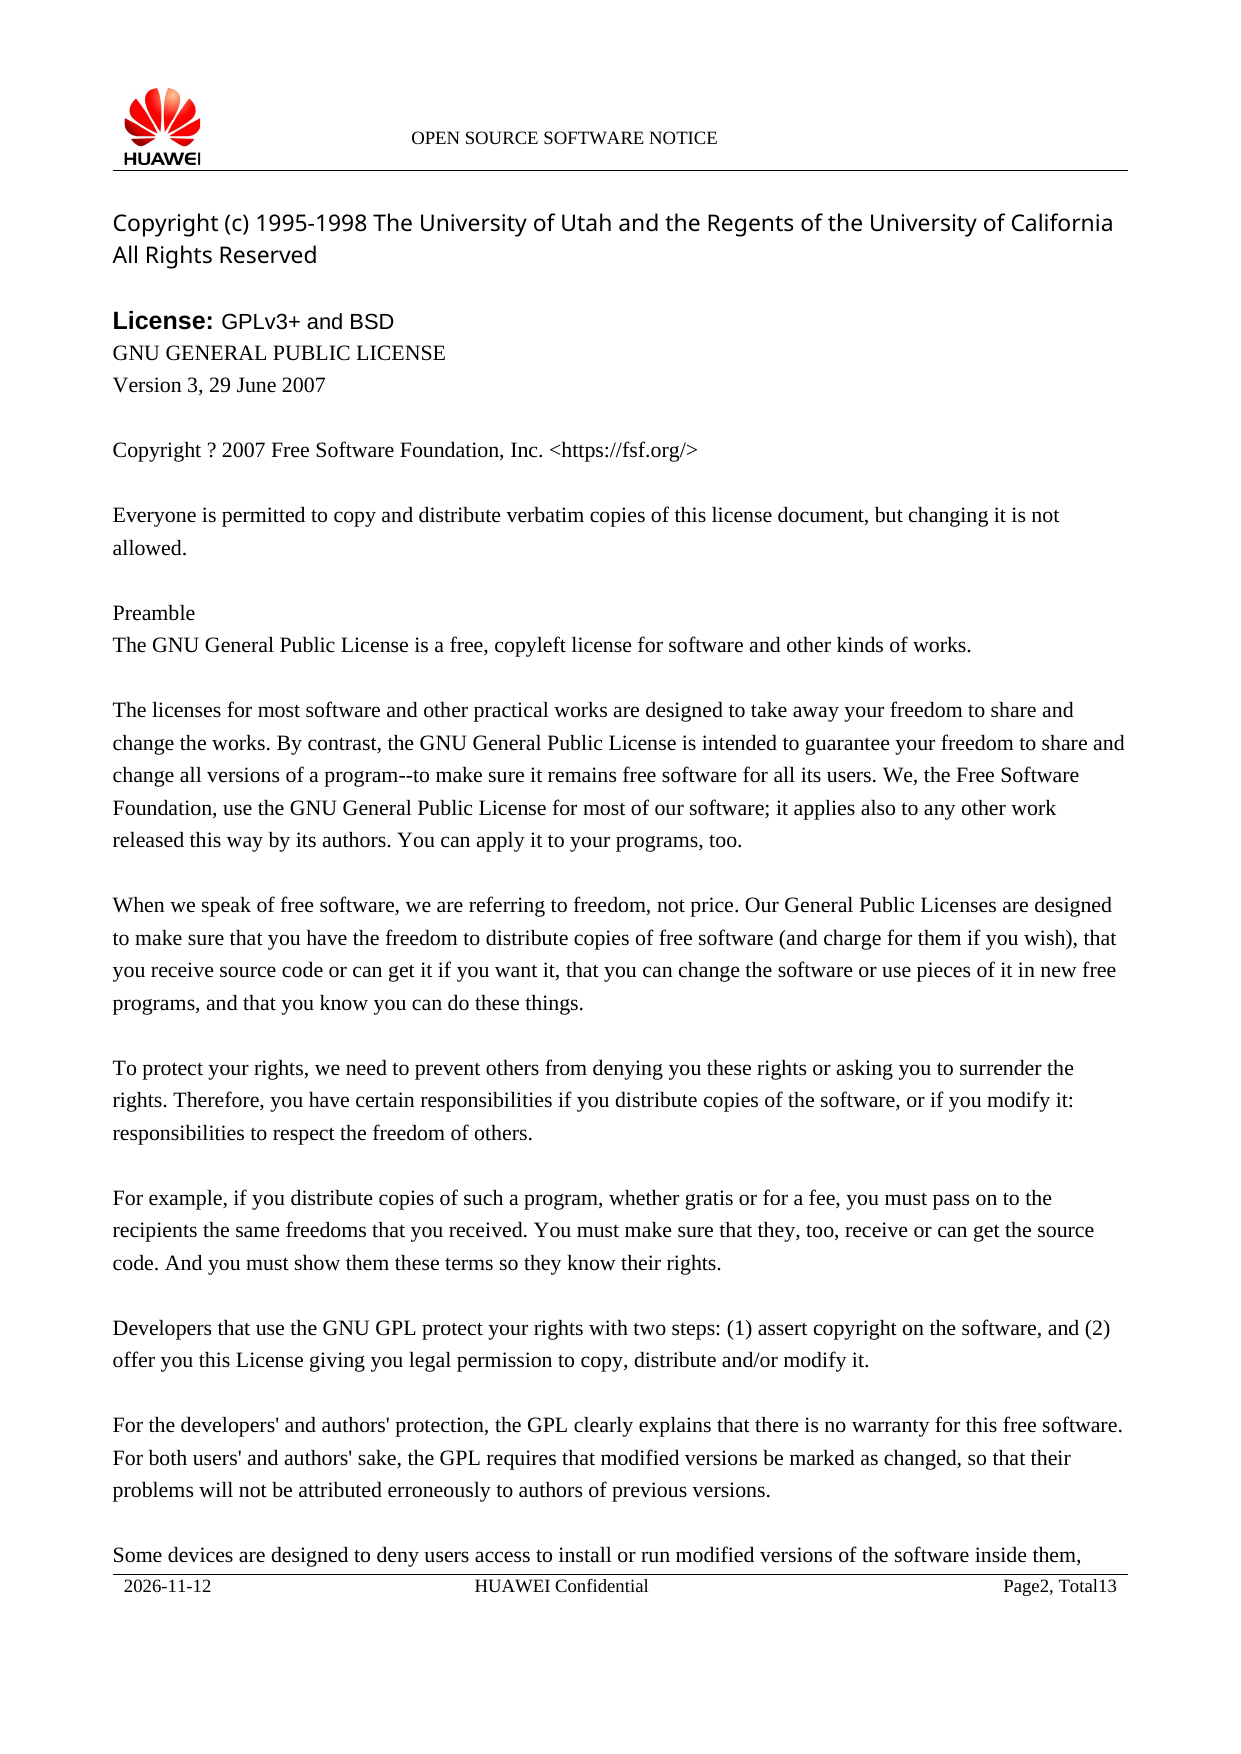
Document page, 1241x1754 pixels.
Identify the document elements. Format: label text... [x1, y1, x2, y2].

picture [124, 88, 201, 165]
text License: GPLv3+ and BSD [112, 304, 1128, 336]
